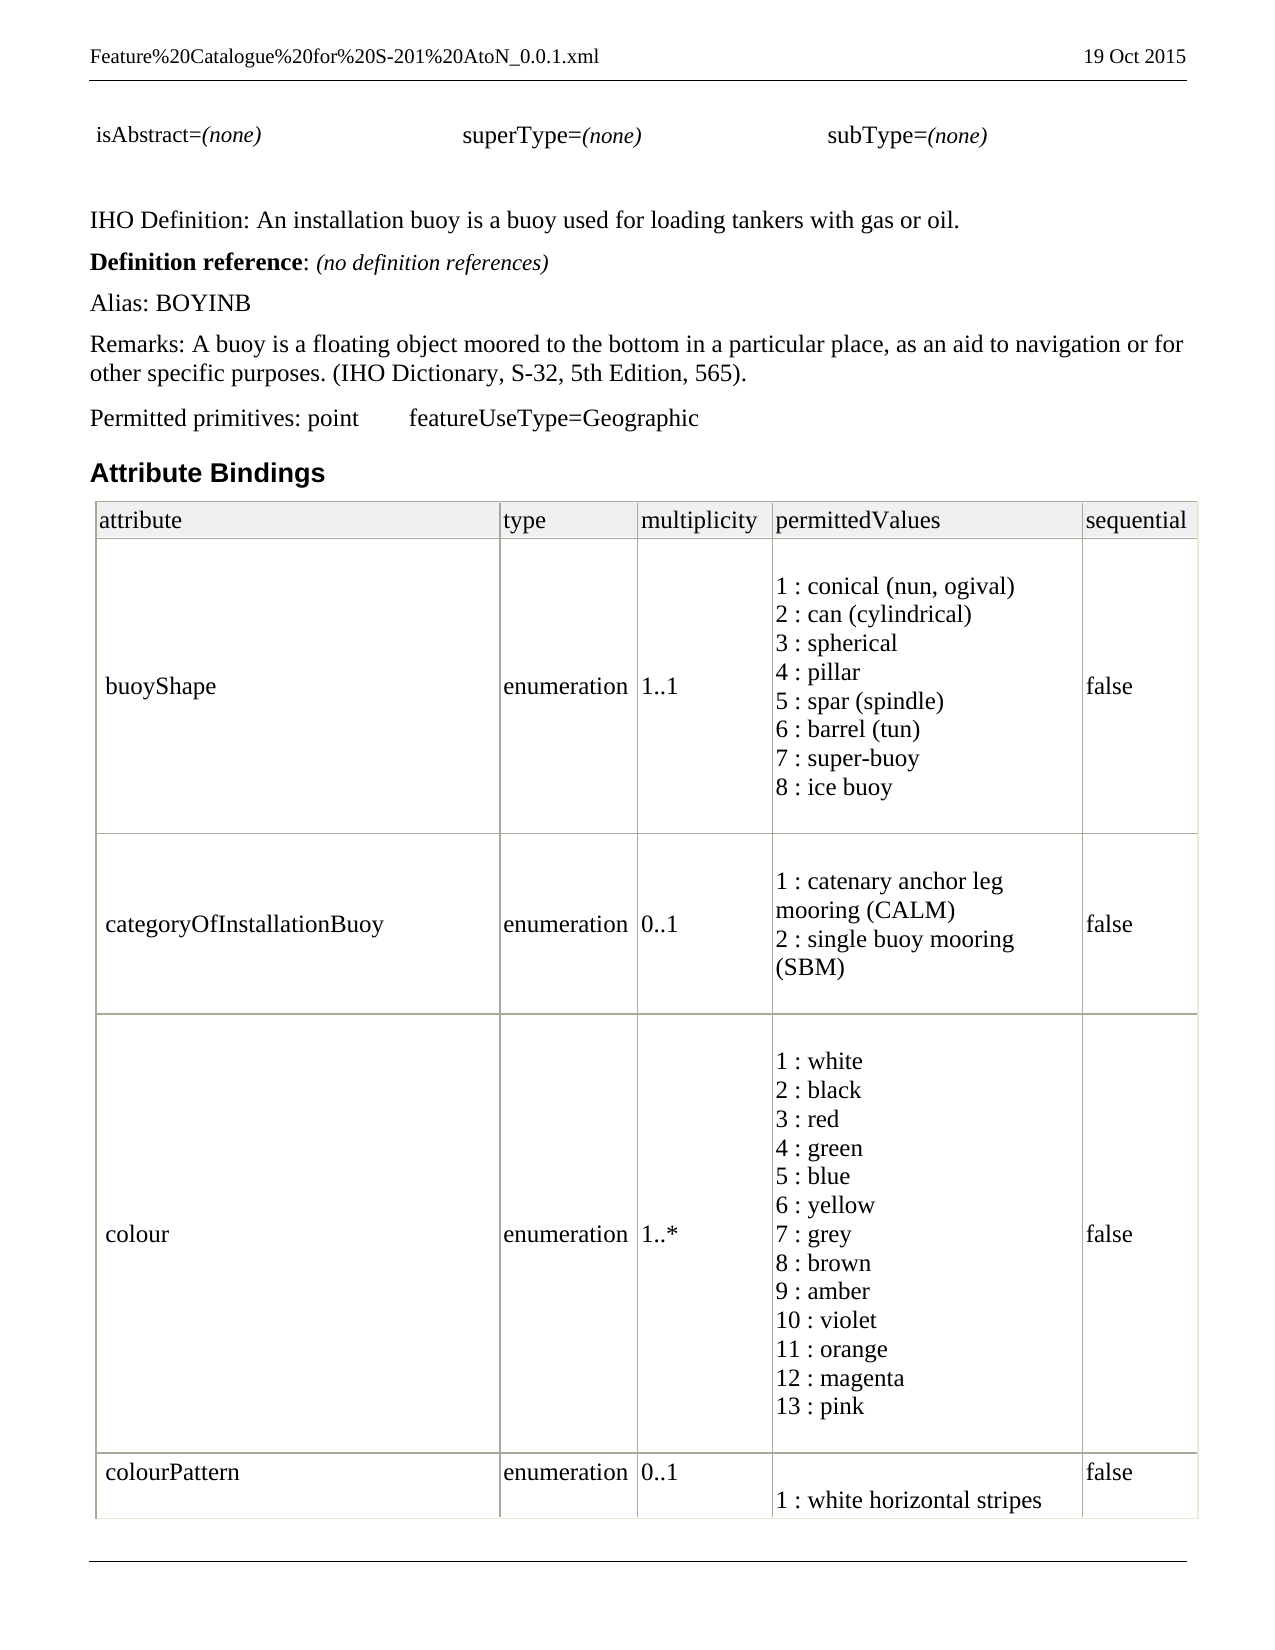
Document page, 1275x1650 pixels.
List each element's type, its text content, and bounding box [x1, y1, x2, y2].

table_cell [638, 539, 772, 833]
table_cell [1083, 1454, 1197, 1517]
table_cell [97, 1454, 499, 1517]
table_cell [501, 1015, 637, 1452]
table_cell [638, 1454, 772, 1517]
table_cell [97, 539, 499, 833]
text IHO Definition: An installation buoy is a buoy used for loading tankers with gas or oil. [89, 205, 1185, 234]
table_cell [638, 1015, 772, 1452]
subtitle Attribute Bindings [89, 457, 1185, 488]
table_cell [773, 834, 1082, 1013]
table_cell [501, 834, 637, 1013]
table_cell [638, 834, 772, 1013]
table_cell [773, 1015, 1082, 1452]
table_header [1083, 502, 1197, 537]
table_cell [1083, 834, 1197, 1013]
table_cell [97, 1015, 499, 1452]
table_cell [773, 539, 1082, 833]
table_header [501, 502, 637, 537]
text Remarks: A buoy is a floating object moored to the bottom in a particular place, as an aid to navigation or for other specific purposes. (IHO Dictionary, S-32, 5th Edition, 565). [89, 329, 1185, 387]
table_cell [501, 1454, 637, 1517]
text Definition reference: (no definition references) [89, 247, 1185, 275]
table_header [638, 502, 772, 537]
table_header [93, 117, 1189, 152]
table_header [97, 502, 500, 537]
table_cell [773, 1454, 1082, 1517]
text Alias: BOYINB [89, 288, 1185, 317]
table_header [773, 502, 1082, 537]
text Permitted primitives: point featureUseType=Geographic [89, 403, 1185, 432]
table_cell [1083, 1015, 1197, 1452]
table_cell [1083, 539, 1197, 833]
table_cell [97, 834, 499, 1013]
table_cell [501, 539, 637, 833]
